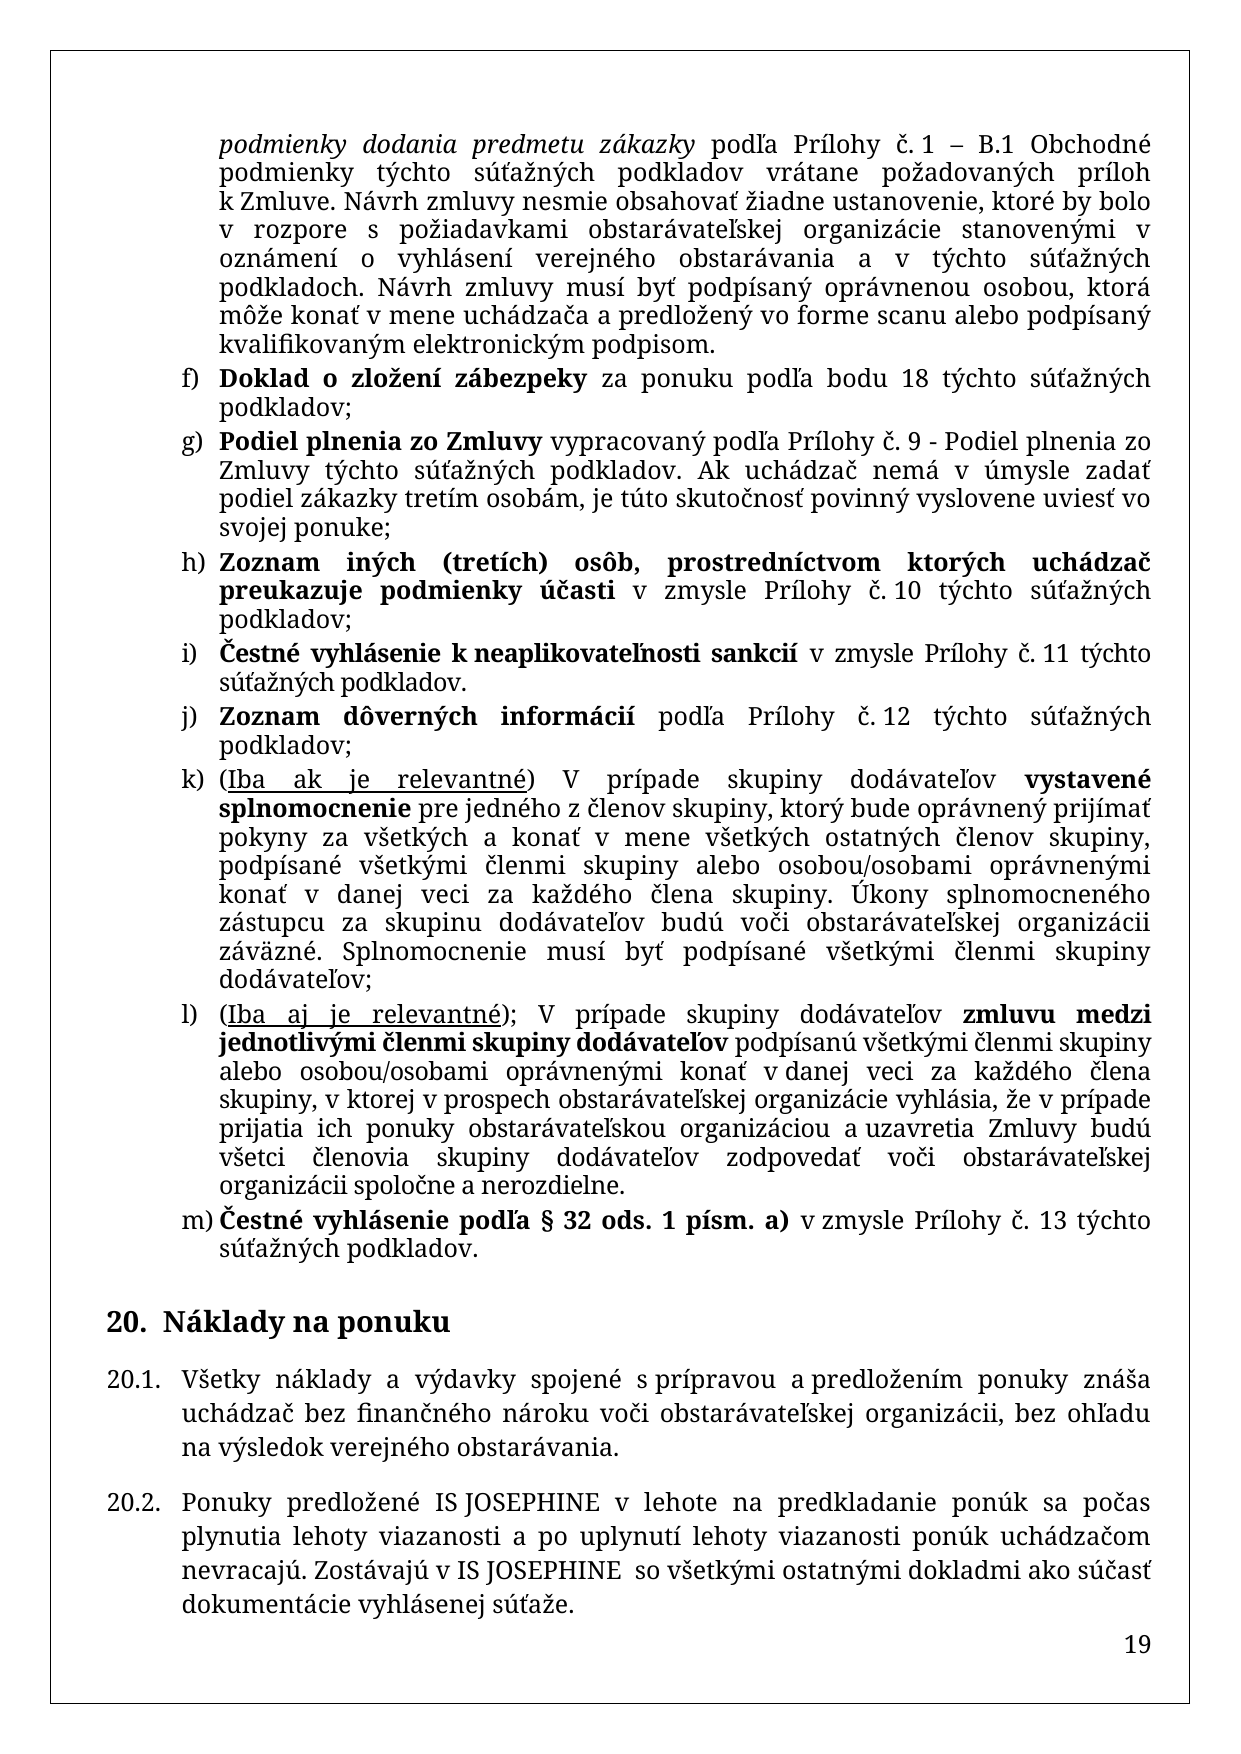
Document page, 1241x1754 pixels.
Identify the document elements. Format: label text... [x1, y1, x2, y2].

list Doklad o zložení zábezpeky za ponuku podľa bodu 18 týchto súťažných podkladov; [181, 365, 1152, 422]
list (Iba ak je relevantné) V prípade skupiny dodávateľov vystavené splnomocnenie pre jedného z členov skupiny, ktorý bude oprávnený prijímať pokyny za všetkých a konať v mene všetkých ostatných členov skupiny, podpísané všetkými členmi skupiny alebo osobou/osobami oprávnenými konať v danej veci za každého člena skupiny. Úkony splnomocneného zástupcu za skupinu dodávateľov budú voči obstarávateľskej organizácii záväzné. Splnomocnenie musí byť podpísané všetkými členmi skupiny dodávateľov; [181, 766, 1152, 994]
subtitle Náklady na ponuku [106, 1301, 1152, 1341]
list Čestné vyhlásenie podľa § 32 ods. 1 písm. a) v zmysle Prílohy č. 13 týchto súťažných podkladov. [181, 1206, 1152, 1263]
list Všetky náklady a výdavky spojené s prípravou a predložením ponuky znáša uchádzač bez finančného nároku voči obstarávateľskej organizácii, bez ohľadu na výsledok verejného obstarávania. [106, 1361, 1152, 1464]
list (Iba aj je relevantné); V prípade skupiny dodávateľov zmluvu medzi jednotlivými členmi skupiny dodávateľov podpísanú všetkými členmi skupiny alebo osobou/osobami oprávnenými konať v danej veci za každého člena skupiny, v ktorej v prospech obstarávateľskej organizácie vyhlásia, že v prípade prijatia ich ponuky obstarávateľskou organizáciou a uzavretia Zmluvy budú všetci členovia skupiny dodávateľov zodpovedať voči obstarávateľskej organizácii spoločne a nerozdielne. [181, 1001, 1152, 1200]
list Ponuky predložené IS JOSEPHINE v lehote na predkladanie ponúk sa počas plynutia lehoty viazanosti a po uplynutí lehoty viazanosti ponúk uchádzačom nevracajú. Zostávajú v IS JOSEPHINE so všetkými ostatnými dokladmi ako súčasť dokumentácie vyhlásenej súťaže. [106, 1484, 1152, 1621]
list Podiel plnenia zo Zmluvy vypracovaný podľa Prílohy č. 9 - Podiel plnenia zo Zmluvy týchto súťažných podkladov. Ak uchádzač nemá v úmysle zadať podiel zákazky tretím osobám, je túto skutočnosť povinný vyslovene uviesť vo svojej ponuke; [181, 428, 1152, 542]
list Čestné vyhlásenie k neaplikovateľnosti sankcií v zmysle Prílohy č. 11 týchto súťažných podkladov. [181, 640, 1152, 697]
list Zoznam dôverných informácií podľa Prílohy č. 12 týchto súťažných podkladov; [181, 703, 1152, 760]
list Zoznam iných (tretích) osôb, prostredníctvom ktorých uchádzač preukazuje podmienky účasti v zmysle Prílohy č. 10 týchto súťažných podkladov; [181, 548, 1152, 634]
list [181, 131, 1152, 359]
